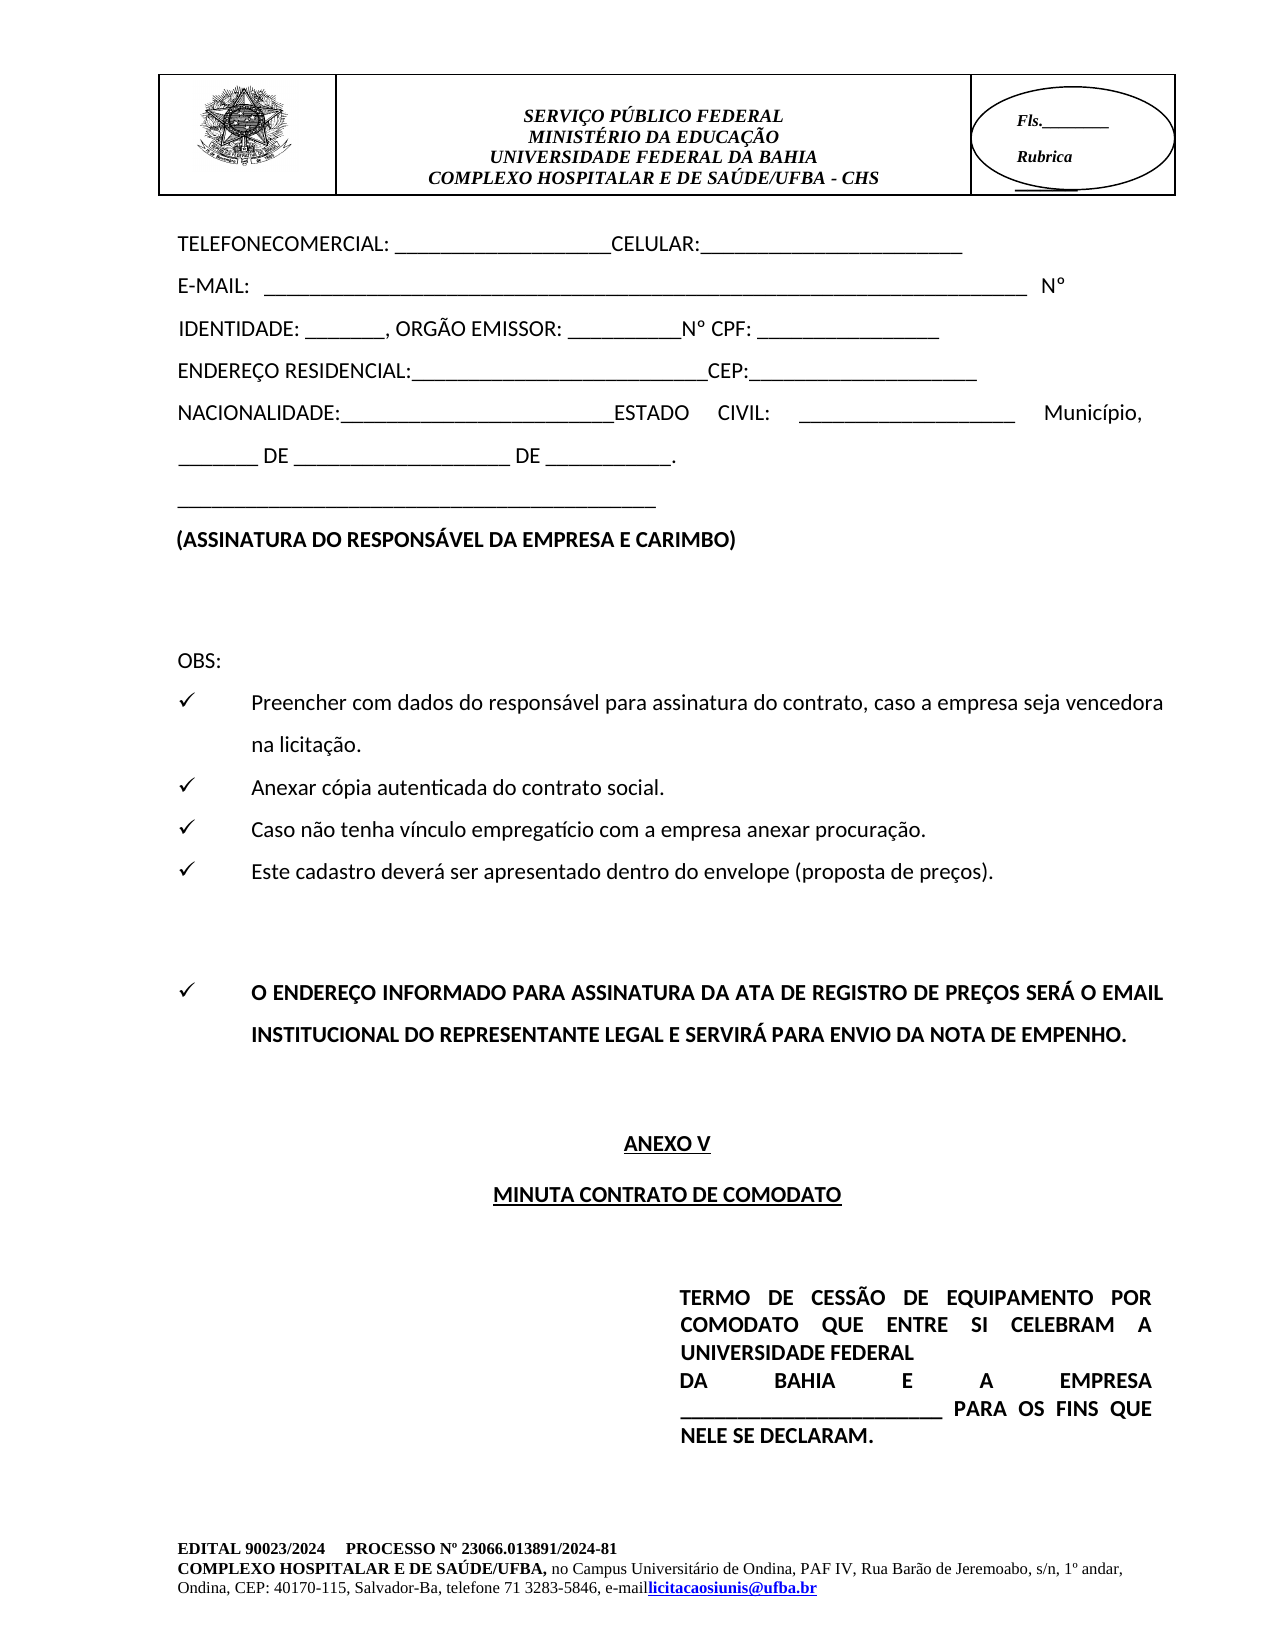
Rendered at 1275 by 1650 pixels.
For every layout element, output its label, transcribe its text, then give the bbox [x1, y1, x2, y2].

picture [192, 80, 299, 172]
text (ASSINATURA DO RESPONSÁVEL DA EMPRESA E CARIMBO) [176, 525, 1166, 553]
list Preencher com dados do responsável para assinatura do contrato, caso a empresa seja vencedora na licitação. [177, 688, 1165, 758]
text ENDEREÇO RESIDENCIAL:__________________________CEP:____________________ [177, 356, 1165, 384]
text DA BAHIA E A EMPRESA _______________________ PARA OS FINS QUE NELE SE DECLARAM. [679, 1366, 1152, 1449]
text OBS: [177, 646, 1165, 674]
list Este cadastro deverá ser apresentado dentro do envelope (proposta de preços). [177, 857, 1165, 885]
text TERMO DE CESSÃO DE EQUIPAMENTO POR COMODATO QUE ENTRE SI CELEBRAM A UNIVERSIDADE FEDERAL [679, 1283, 1152, 1366]
list O ENDEREÇO INFORMADO PARA ASSINATURA DA ATA DE REGISTRO DE PREÇOS SERÁ O EMAIL INSTITUCIONAL DO REPRESENTANTE LEGAL E SERVIRÁ PARA ENVIO DA NOTA DE EMPENHO. [177, 978, 1165, 1048]
text ANEXO V [168, 1129, 1166, 1157]
text TELEFONECOMERCIAL: ___________________CELULAR:_______________________ [177, 229, 1165, 258]
text __________________________________________ [177, 483, 1165, 511]
list Anexar cópia autenticada do contrato social. [177, 773, 1165, 801]
text E-MAIL: ___________________________________________________________________ Nº IDENTIDADE: _______, ORGÃO EMISSOR: __________Nº CPF: ________________ [177, 271, 1067, 342]
subtitle MINUTA CONTRATO DE COMODATO [168, 1180, 1166, 1208]
text NACIONALIDADE:________________________ESTADO CIVIL: ___________________ Município, _______ DE ___________________ DE ___________. [177, 398, 1144, 469]
list Caso não tenha vínculo empregatício com a empresa anexar procuração. [177, 815, 1165, 843]
